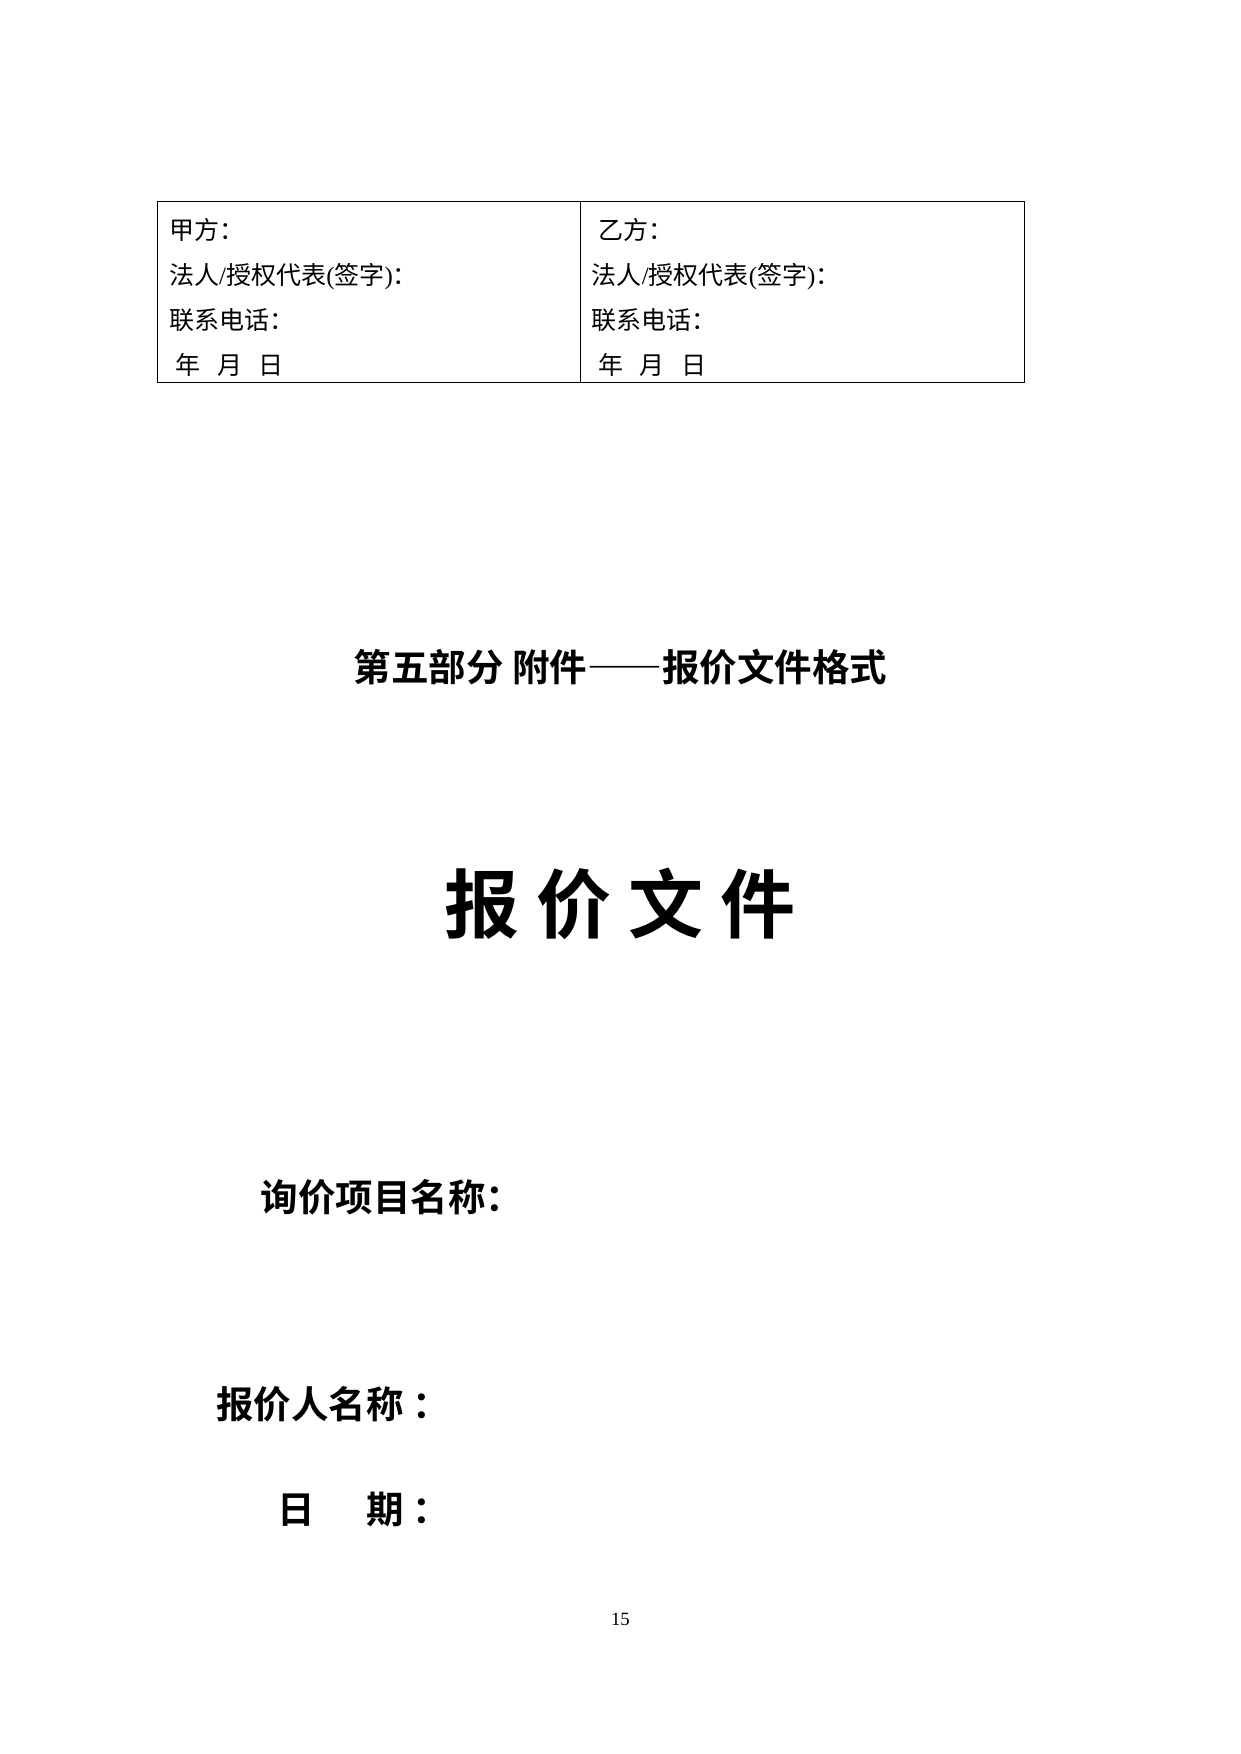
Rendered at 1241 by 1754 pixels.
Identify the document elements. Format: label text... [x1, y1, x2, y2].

text 第五部分 附件——报价文件格式 [148, 638, 1092, 693]
text 报价人名称 ： [148, 1375, 1092, 1429]
text 询价项目名称： [148, 1167, 1092, 1222]
table_header 乙方： 法人/授权代表(签字)： 联系电话： 年 月 日 [581, 202, 1024, 382]
text 报 价 文 件 [148, 846, 1092, 954]
text 日 期 ： [148, 1480, 1092, 1534]
table_header 甲方： 法人/授权代表(签字)： 联系电话： 年 月 日 [158, 202, 580, 382]
